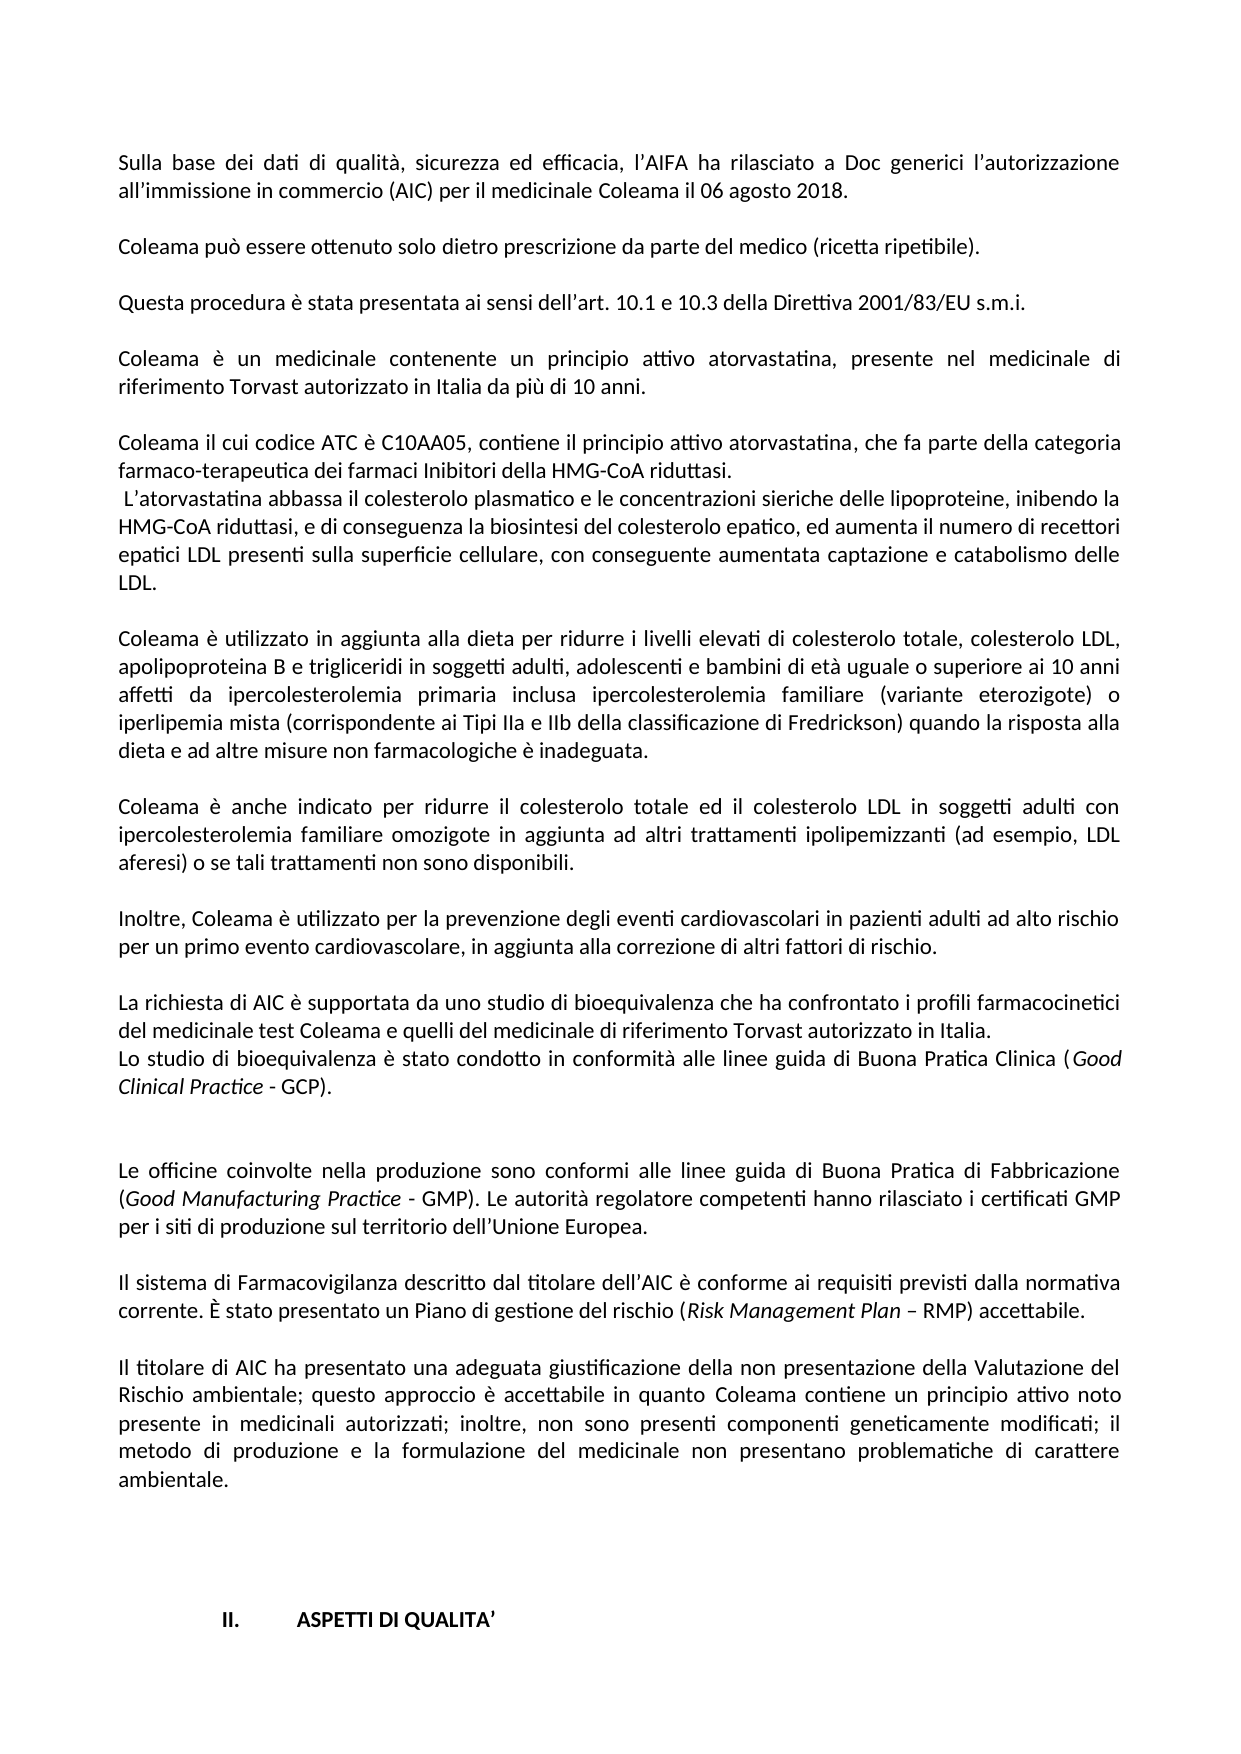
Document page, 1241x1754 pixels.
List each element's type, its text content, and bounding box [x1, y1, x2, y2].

text Il sistema di Farmacovigilanza descritto dal titolare dell’AIC è conforme ai requisiti previsti dalla normativa corrente. È stato presentato un Piano di gestione del rischio (Risk Management Plan – RMP) accettabile. [118, 1268, 1122, 1324]
text Il titolare di AIC ha presentato una adeguata giustificazione della non presentazione della Valutazione del Rischio ambientale; questo approccio è accettabile in quanto Coleama contiene un principio attivo noto presente in medicinali autorizzati; inoltre, non sono presenti componenti geneticamente modificati; il metodo di produzione e la formulazione del medicinale non presentano problematiche di carattere ambientale. [118, 1353, 1122, 1493]
text Coleama è un medicinale contenente un principio attivo atorvastatina, presente nel medicinale di riferimento Torvast autorizzato in Italia da più di 10 anni. [118, 344, 1122, 400]
text Coleama il cui codice ATC è C10AA05, contiene il principio attivo atorvastatina, che fa parte della categoria farmaco-terapeutica dei farmaci Inibitori della HMG-CoA riduttasi. [118, 428, 1122, 484]
text Coleama è utilizzato in aggiunta alla dieta per ridurre i livelli elevati di colesterolo totale, colesterolo LDL, apolipoproteina B e trigliceridi in soggetti adulti, adolescenti e bambini di età uguale o superiore ai 10 anni affetti da ipercolesterolemia primaria inclusa ipercolesterolemia familiare (variante eterozigote) o iperlipemia mista (corrispondente ai Tipi IIa e IIb della classificazione di Fredrickson) quando la risposta alla dieta e ad altre misure non farmacologiche è inadeguata. [118, 624, 1122, 764]
text Lo studio di bioequivalenza è stato condotto in conformità alle linee guida di Buona Pratica Clinica (Good Clinical Practice - GCP). [118, 1044, 1122, 1100]
text L’atorvastatina abbassa il colesterolo plasmatico e le concentrazioni sieriche delle lipoproteine, inibendo la HMG-CoA riduttasi, e di conseguenza la biosintesi del colesterolo epatico, ed aumenta il numero di recettori epatici LDL presenti sulla superficie cellulare, con conseguente aumentata captazione e catabolismo delle LDL. [118, 484, 1122, 596]
text Coleama può essere ottenuto solo dietro prescrizione da parte del medico (ricetta ripetibile). [118, 232, 1122, 260]
text Coleama è anche indicato per ridurre il colesterolo totale ed il colesterolo LDL in soggetti adulti con ipercolesterolemia familiare omozigote in aggiunta ad altri trattamenti ipolipemizzanti (ad esempio, LDL aferesi) o se tali trattamenti non sono disponibili. [118, 792, 1122, 876]
text Inoltre, Coleama è utilizzato per la prevenzione degli eventi cardiovascolari in pazienti adulti ad alto rischio per un primo evento cardiovascolare, in aggiunta alla correzione di altri fattori di rischio. [118, 904, 1122, 960]
text Questa procedura è stata presentata ai sensi dell’art. 10.1 e 10.3 della Direttiva 2001/83/EU s.m.i. [118, 288, 1122, 316]
text La richiesta di AIC è supportata da uno studio di bioequivalenza che ha confrontato i profili farmacocinetici del medicinale test Coleama e quelli del medicinale di riferimento Torvast autorizzato in Italia. [118, 988, 1122, 1044]
text Le officine coinvolte nella produzione sono conformi alle linee guida di Buona Pratica di Fabbricazione (Good Manufacturing Practice - GMP). Le autorità regolatore competenti hanno rilasciato i certificati GMP per i siti di produzione sul territorio dell’Unione Europea. [118, 1156, 1122, 1241]
text Sulla base dei dati di qualità, sicurezza ed efficacia, l’AIFA ha rilasciato a Doc generici l’autorizzazione all’immissione in commercio (AIC) per il medicinale Coleama il 06 agosto 2018. [118, 148, 1122, 204]
list ASPETTI DI QUALITA’ [222, 1605, 1122, 1633]
